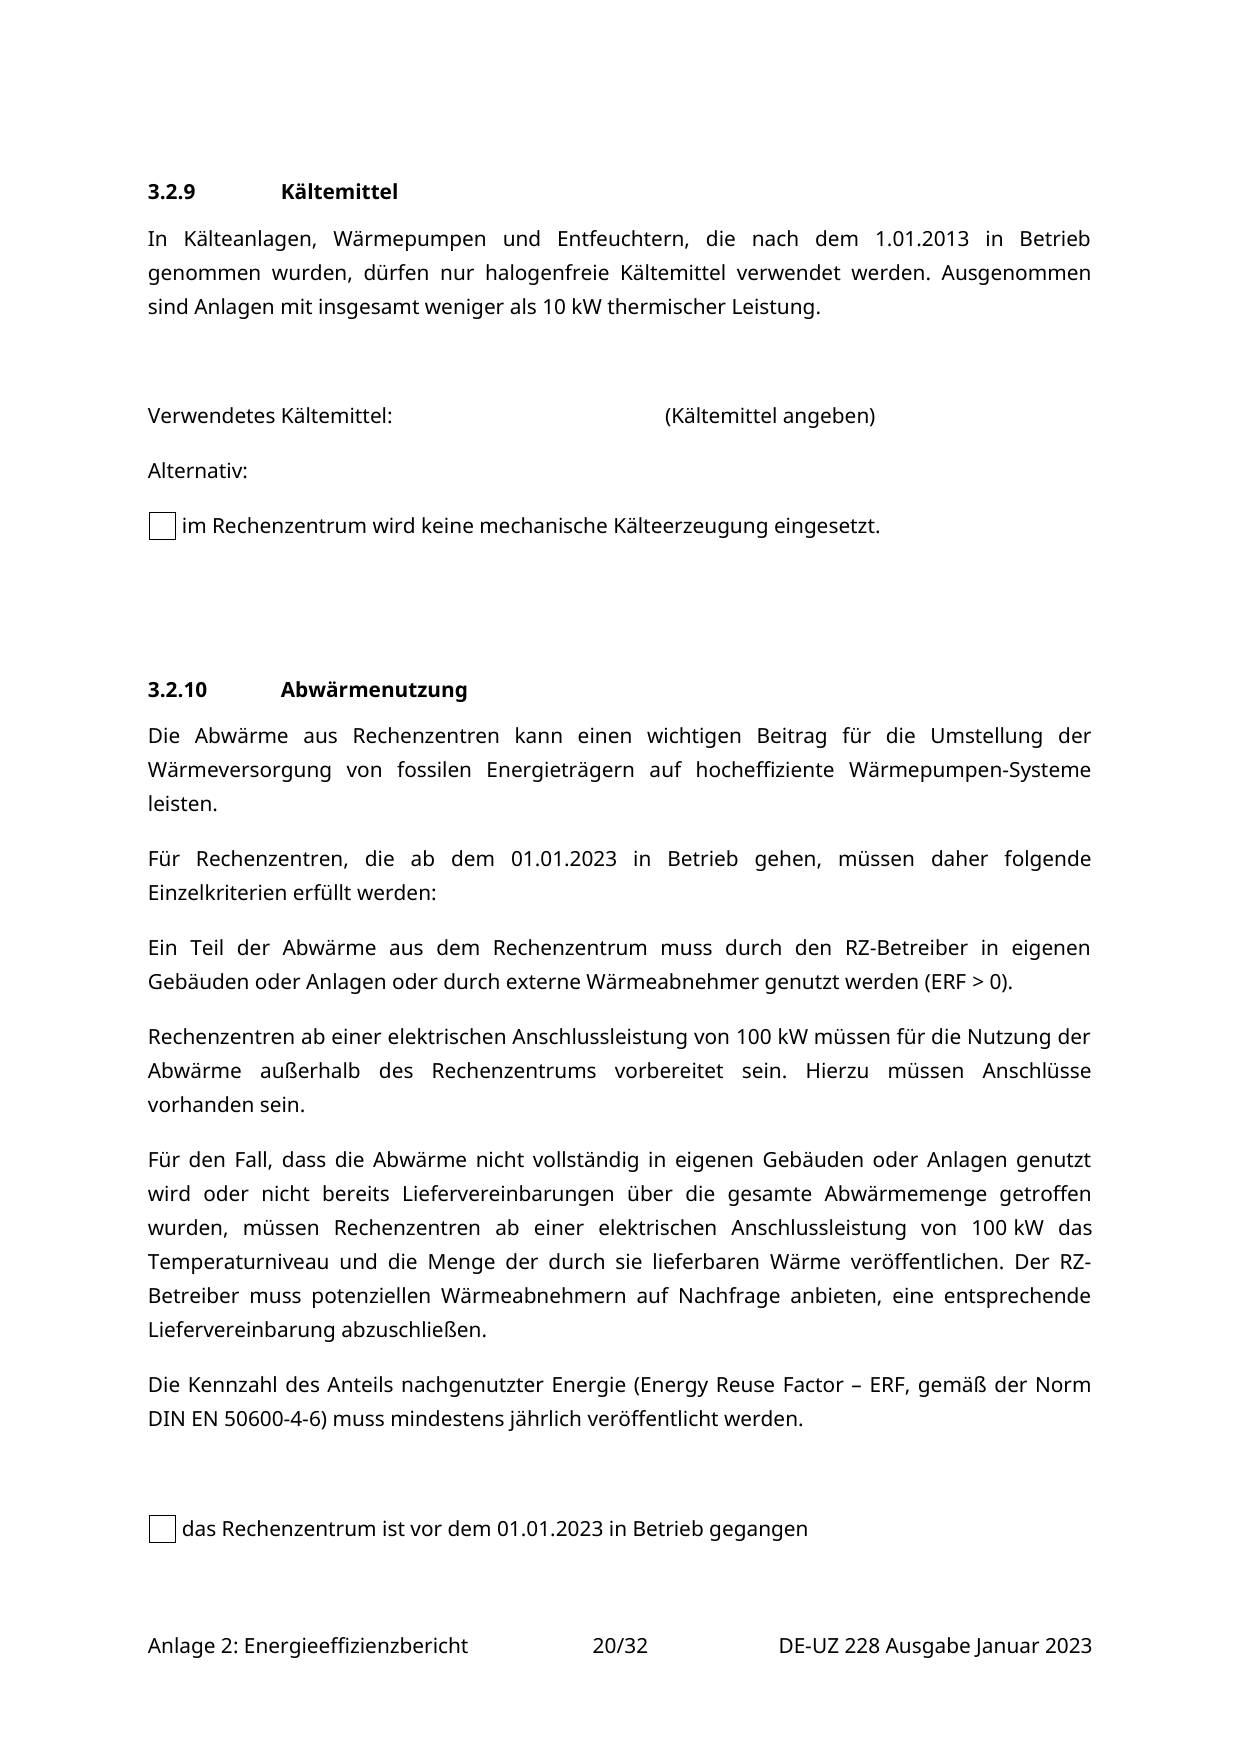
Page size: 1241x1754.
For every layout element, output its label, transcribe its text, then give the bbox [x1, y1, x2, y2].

text das Rechenzentrum ist vor dem 01.01.2023 in Betrieb gegangen [148, 1514, 1092, 1543]
text Kältemittel [148, 177, 1092, 206]
text Abwärmenutzung [148, 675, 1092, 703]
text Rechenzentren ab einer elektrischen Anschlussleistung von 100 kW müssen für die Nutzung der Abwärme außerhalb des Rechenzentrums vorbereitet sein. Hierzu müssen Anschlüsse vorhanden sein. [148, 1022, 1092, 1119]
text Verwendetes Kältemittel: (Kältemittel angeben) [148, 402, 1092, 430]
text Die Abwärme aus Rechenzentren kann einen wichtigen Beitrag für die Umstellung der Wärmeversorgung von fossilen Energieträgern auf hocheffiziente Wärmepumpen-Systeme leisten. [148, 721, 1092, 818]
text Für Rechenzentren, die ab dem 01.01.2023 in Betrieb gehen, müssen daher folgende Einzelkriterien erfüllt werden: [148, 844, 1092, 907]
text Ein Teil der Abwärme aus dem Rechenzentrum muss durch den RZ-Betreiber in eigenen Gebäuden oder Anlagen oder durch externe Wärmeabnehmer genutzt werden (ERF > 0). [148, 933, 1092, 996]
text im Rechenzentrum wird keine mechanische Kälteerzeugung eingesetzt. [148, 511, 1092, 540]
text Für den Fall, dass die Abwärme nicht vollständig in eigenen Gebäuden oder Anlagen genutzt wird oder nicht bereits Liefervereinbarungen über die gesamte Abwärmemenge getroffen wurden, müssen Rechenzentren ab einer elektrischen Anschlussleistung von 100 kW das Temperaturniveau und die Menge der durch sie lieferbaren Wärme veröffentlichen. Der RZ-Betreiber muss potenziellen Wärmeabnehmern auf Nachfrage anbieten, eine entsprechende Liefervereinbarung abzuschließen. [148, 1145, 1092, 1344]
text In Kälteanlagen, Wärmepumpen und Entfeuchtern, die nach dem 1.01.2013 in Betrieb genommen wurden, dürfen nur halogenfreie Kältemittel verwendet werden. Ausgenommen sind Anlagen mit insgesamt weniger als 10 kW thermischer Leistung. [148, 224, 1092, 320]
text Die Kennzahl des Anteils nachgenutzter Energie (Energy Reuse Factor – ERF, gemäß der Norm DIN EN 50600-4-6) muss mindestens jährlich veröffentlicht werden. [148, 1370, 1092, 1433]
text Alternativ: [148, 457, 1092, 485]
